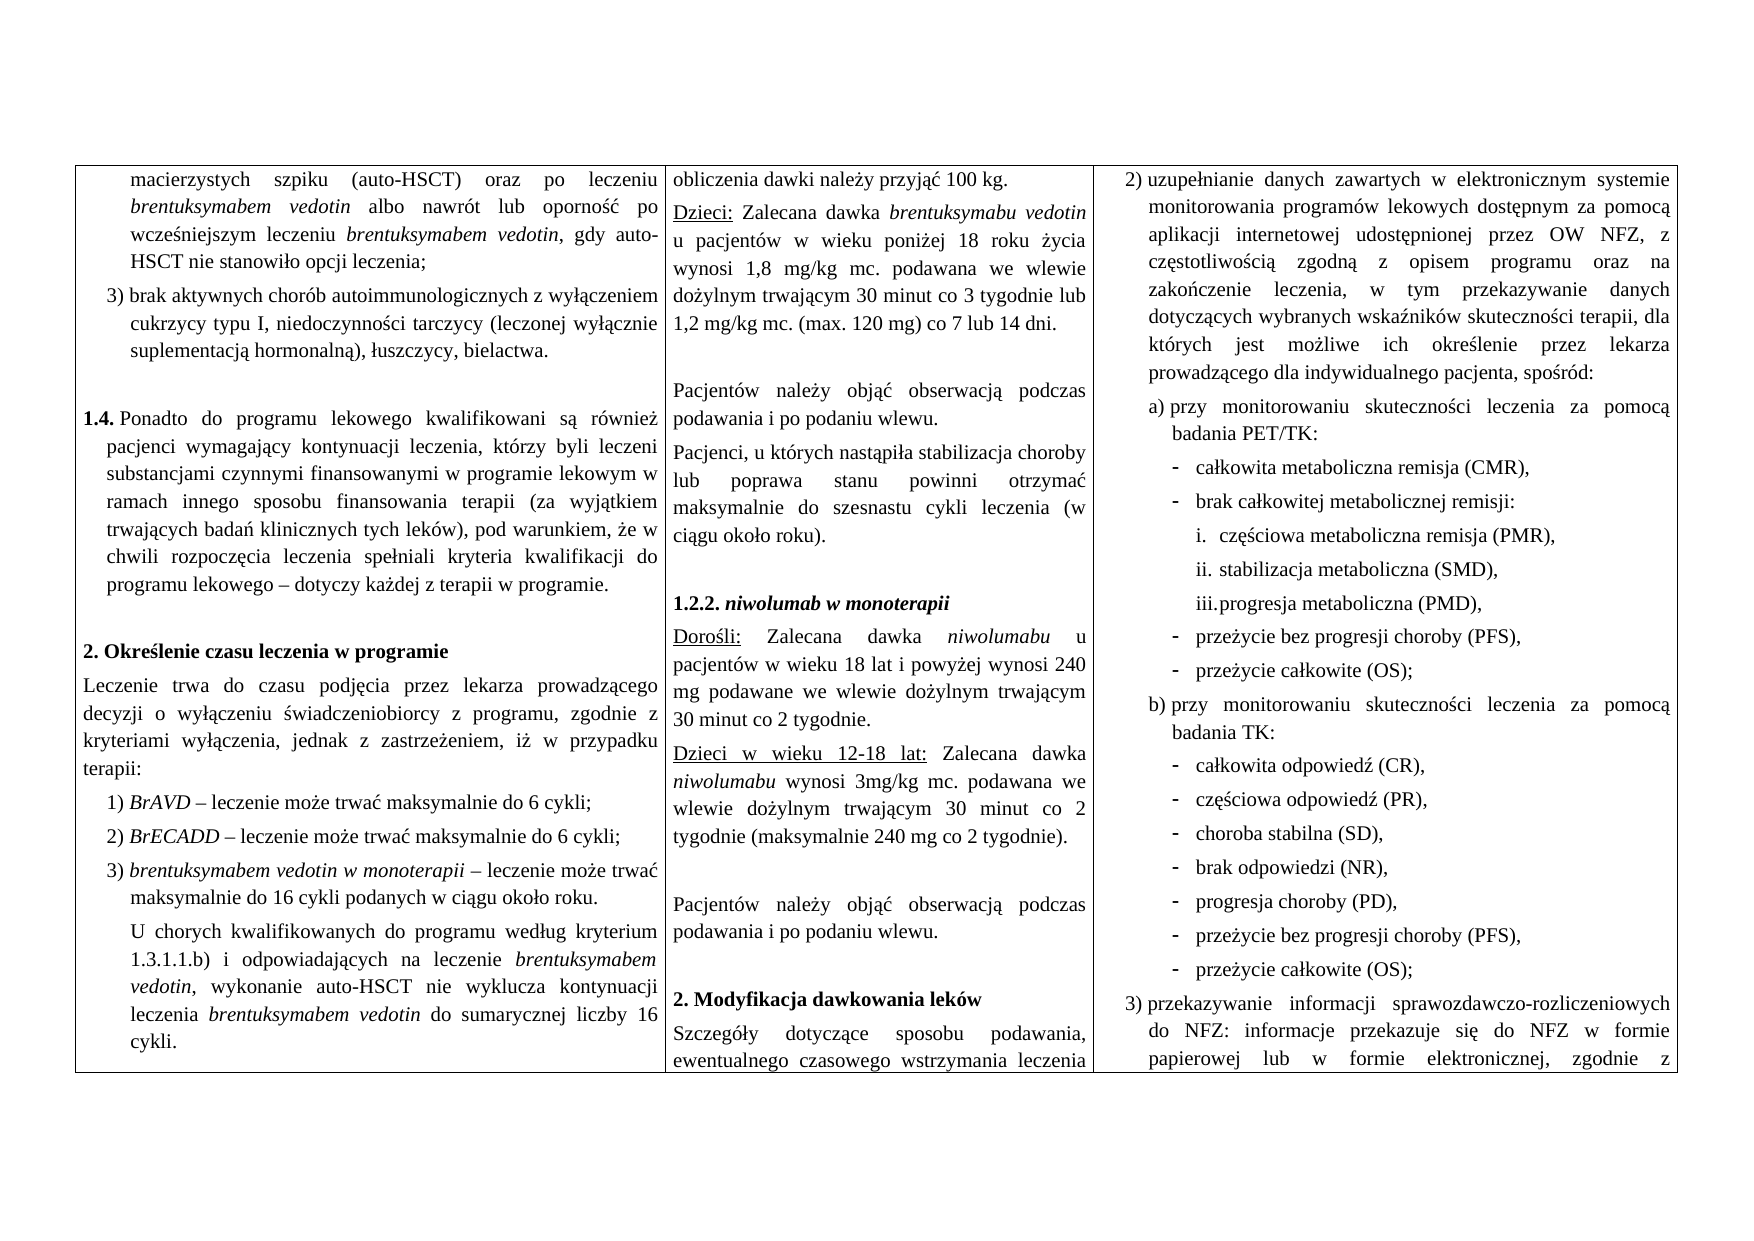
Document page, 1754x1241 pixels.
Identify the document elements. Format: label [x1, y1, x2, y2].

table_cell [76, 166, 665, 1072]
table_cell [1094, 166, 1677, 1072]
table_cell [666, 166, 1093, 1072]
